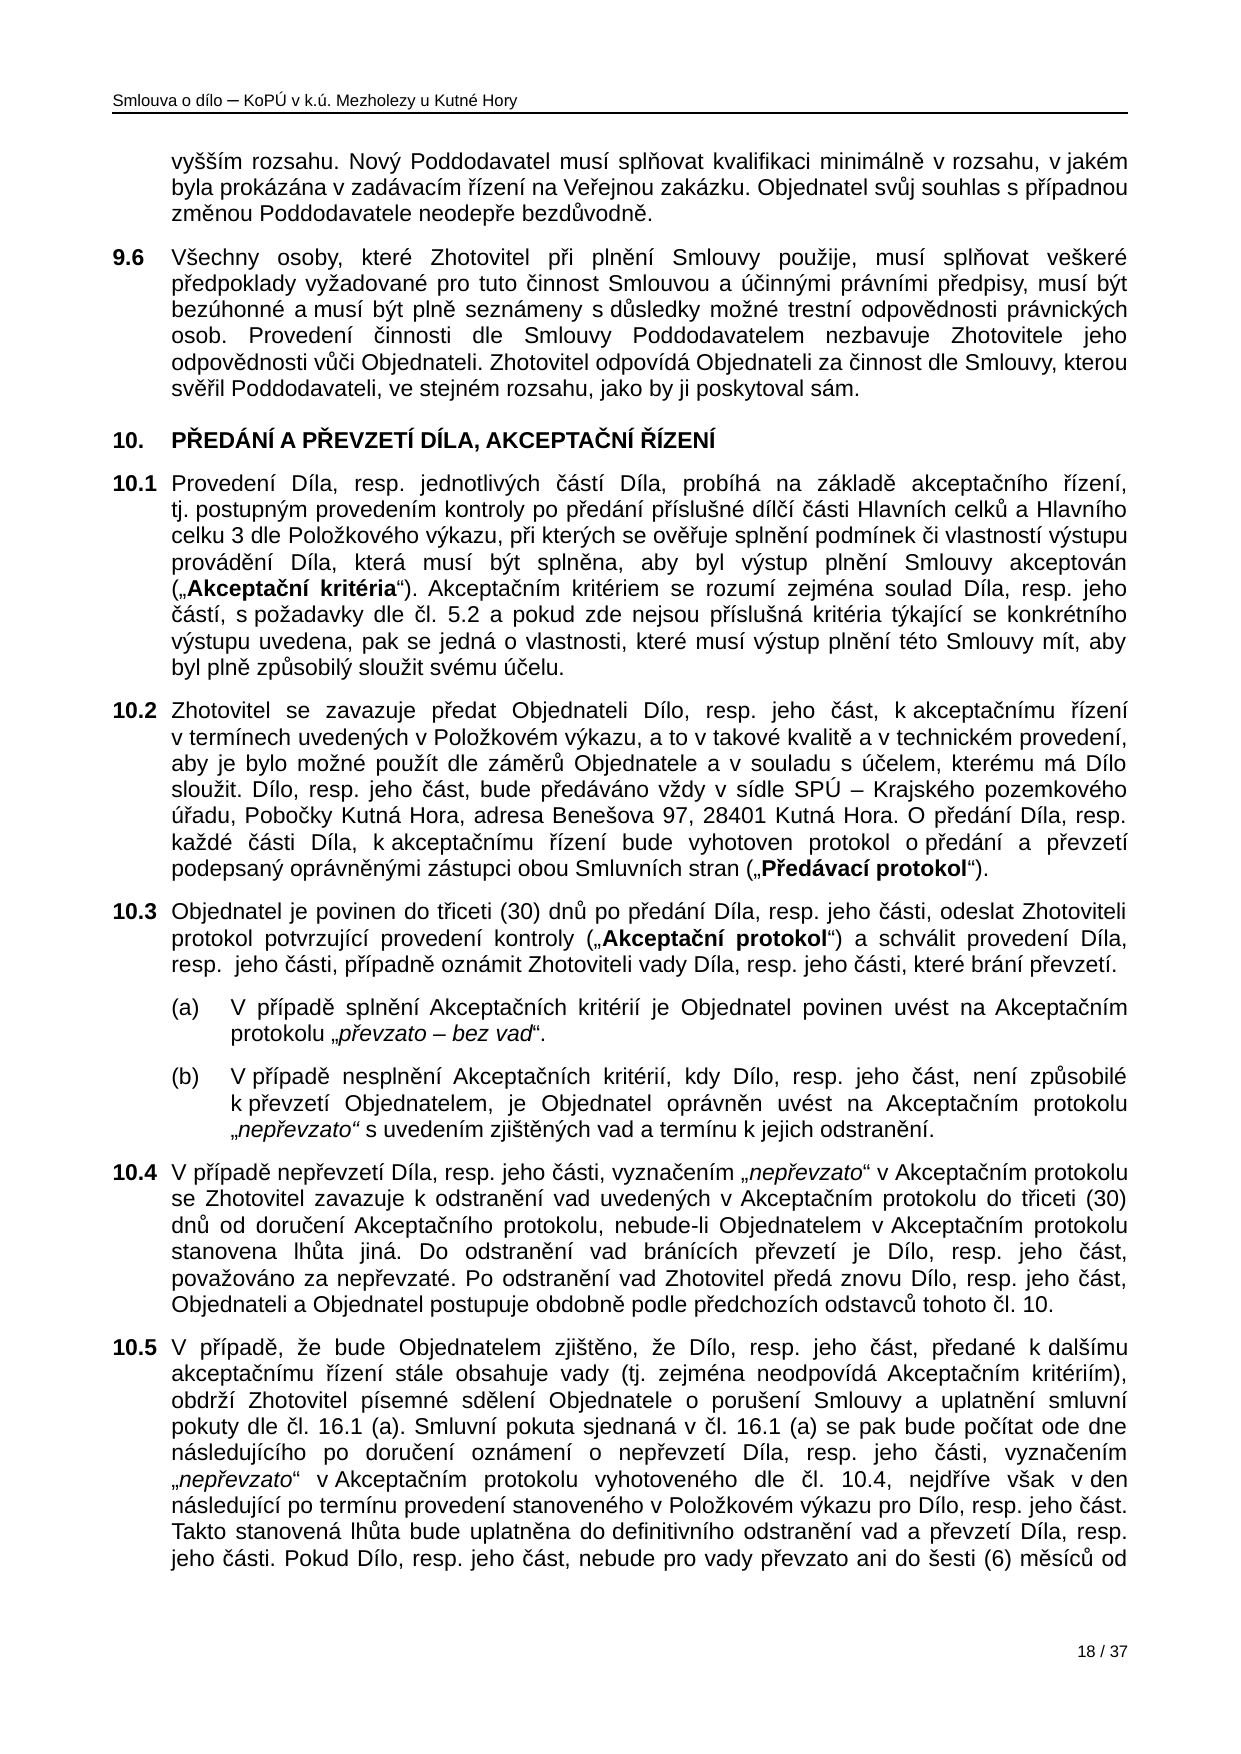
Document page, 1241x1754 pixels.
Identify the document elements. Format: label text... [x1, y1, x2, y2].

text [112, 1334, 1128, 1571]
text Zhotovitel se zavazuje předat Objednateli Dílo, resp. jeho část, k akceptačnímu řízení v termínech uvedených v Položkovém výkazu, a to v takové kvalitě a v technickém provedení, aby je bylo možné použít dle záměrů Objednatele a v souladu s účelem, kterému má Dílo sloužit. Dílo, resp. jeho část, bude předáváno vždy v sídle SPÚ – Krajského pozemkového úřadu, Pobočky Kutná Hora, adresa Benešova 97, 28401 Kutná Hora. O předání Díla, resp. každé části Díla, k akceptačnímu řízení bude vyhotoven protokol o předání a převzetí podepsaný oprávněnými zástupci obou Smluvních stran („Předávací protokol“). [112, 697, 1128, 882]
list V případě nesplnění Akceptačních kritérií, kdy Dílo, resp. jeho část, není způsobilé k převzetí Objednatelem, je Objednatel oprávněn uvést na Akceptačním protokolu „nepřevzato“ s uvedením zjištěných vad a termínu k jejich odstranění. [171, 1063, 1128, 1142]
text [112, 148, 1128, 227]
text Všechny osoby, které Zhotovitel při plnění Smlouvy použije, musí splňovat veškeré předpoklady vyžadované pro tuto činnost Smlouvou a účinnými právními předpisy, musí být bezúhonné a musí být plně seznámeny s důsledky možné trestní odpovědnosti právnických osob. Provedení činnosti dle Smlouvy Poddodavatelem nezbavuje Zhotovitele jeho odpovědnosti vůči Objednateli. Zhotovitel odpovídá Objednateli za činnost dle Smlouvy, kterou svěřil Poddodavateli, ve stejném rozsahu, jako by ji poskytoval sám. [112, 243, 1128, 402]
text Předání a převzetí Díla, Akceptační řízení [112, 427, 1128, 453]
text V případě nepřevzetí Díla, resp. jeho části, vyznačením „nepřevzato“ v Akceptačním protokolu se Zhotovitel zavazuje k odstranění vad uvedených v Akceptačním protokolu do třiceti (30) dnů od doručení Akceptačního protokolu, nebude-li Objednatelem v Akceptačním protokolu stanovena lhůta jiná. Do odstranění vad bránících převzetí je Dílo, resp. jeho část, považováno za nepřevzaté. Po odstranění vad Zhotovitel předá znovu Dílo, resp. jeho část, Objednateli a Objednatel postupuje obdobně podle předchozích odstavců tohoto čl. 10. [112, 1159, 1128, 1317]
list V případě splnění Akceptačních kritérií je Objednatel povinen uvést na Akceptačním protokolu „převzato – bez vad“. [171, 994, 1128, 1047]
text Objednatel je povinen do třiceti (30) dnů po předání Díla, resp. jeho části, odeslat Zhotoviteli protokol potvrzující provedení kontroly („Akceptační protokol“) a schválit provedení Díla, resp. jeho části, případně oznámit Zhotoviteli vady Díla, resp. jeho části, které brání převzetí. [112, 898, 1128, 977]
text Provedení Díla, resp. jednotlivých částí Díla, probíhá na základě akceptačního řízení, tj. postupným provedením kontroly po předání příslušné dílčí části Hlavních celků a Hlavního celku 3 dle Položkového výkazu, při kterých se ověřuje splnění podmínek či vlastností výstupu provádění Díla, která musí být splněna, aby byl výstup plnění Smlouvy akceptován („Akceptační kritéria“). Akceptačním kritériem se rozumí zejména soulad Díla, resp. jeho částí, s požadavky dle čl. 5.2 a pokud zde nejsou příslušná kritéria týkající se konkrétního výstupu uvedena, pak se jedná o vlastnosti, které musí výstup plnění této Smlouvy mít, aby byl plně způsobilý sloužit svému účelu. [112, 469, 1128, 680]
